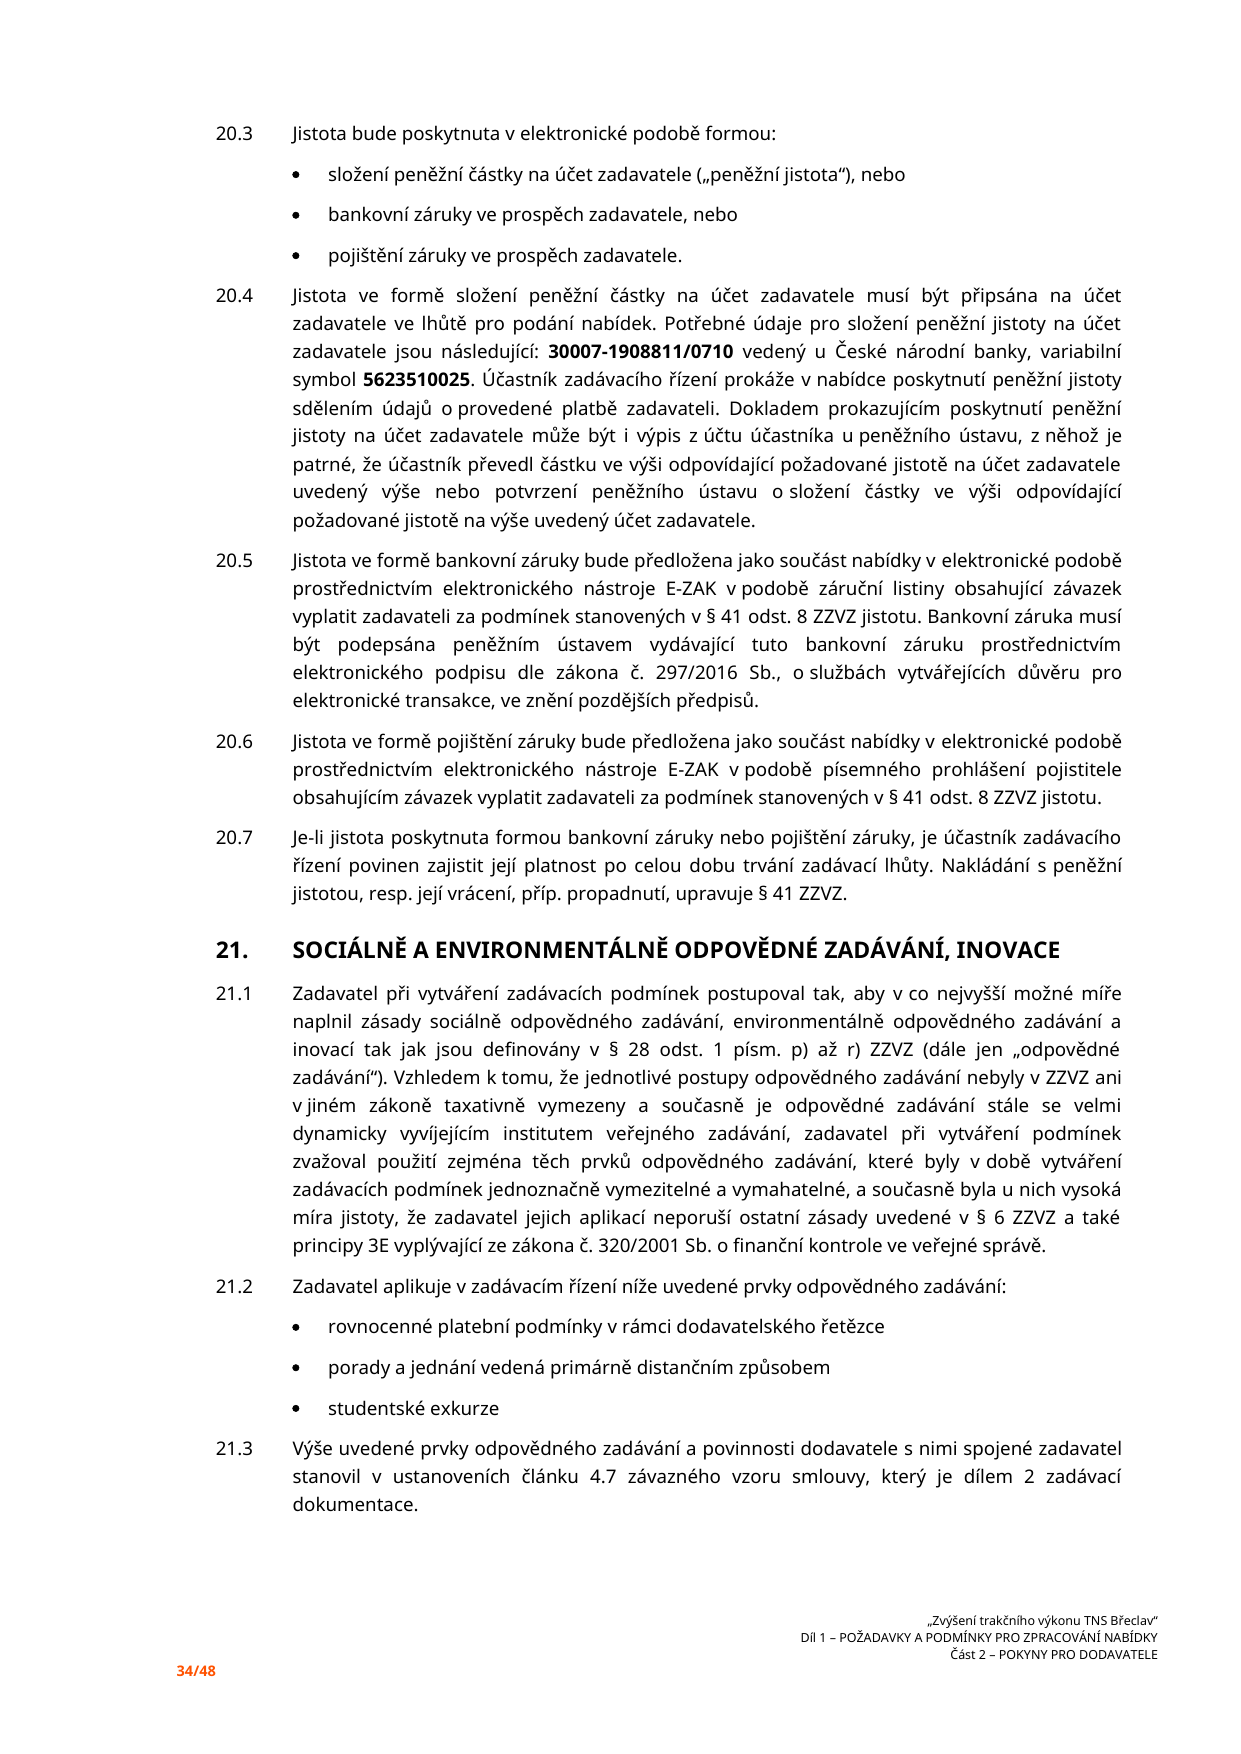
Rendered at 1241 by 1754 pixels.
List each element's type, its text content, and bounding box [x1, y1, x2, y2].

text Jistota ve formě pojištění záruky bude předložena jako součást nabídky v elektronické podobě prostřednictvím elektronického nástroje E-ZAK v podobě písemného prohlášení pojistitele obsahujícím závazek vyplatit zadavateli za podmínek stanovených v § 41 odst. 8 ZZVZ jistotu. [216, 728, 1122, 809]
text Je-li jistota poskytnuta formou bankovní záruky nebo pojištění záruky, je účastník zadávacího řízení povinen zajistit její platnost po celou dobu trvání zadávací lhůty. Nakládání s peněžní jistotou, resp. její vrácení, příp. propadnutí, upravuje § 41 ZZVZ. [216, 824, 1122, 906]
text Výše uvedené prvky odpovědného zadávání a povinnosti dodavatele s nimi spojené zadavatel stanovil v ustanoveních článku 4.7 závazného vzoru smlouvy, který je dílem 2 zadávací dokumentace. [216, 1435, 1122, 1517]
text studentské exkurze [292, 1395, 1122, 1420]
text SOCIÁLNĚ A ENVIRONMENTÁLNĚ ODPOVĚDNÉ ZADÁVÁNÍ, INOVACE [216, 934, 1122, 965]
text bankovní záruky ve prospěch zadavatele, nebo [292, 202, 1122, 227]
text Jistota ve formě složení peněžní částky na účet zadavatele musí být připsána na účet zadavatele ve lhůtě pro podání nabídek. Potřebné údaje pro složení peněžní jistoty na účet zadavatele jsou následující: 30007-1908811/0710 vedený u České národní banky, variabilní symbol 5623510025. Účastník zadávacího řízení prokáže v nabídce poskytnutí peněžní jistoty sdělením údajů o provedené platbě zadavateli. Dokladem prokazujícím poskytnutí peněžní jistoty na účet zadavatele může být i výpis z účtu účastníka u peněžního ústavu, z něhož je patrné, že účastník převedl částku ve výši odpovídající požadované jistotě na účet zadavatele uvedený výše nebo potvrzení peněžního ústavu o složení částky ve výši odpovídající požadované jistotě na výše uvedený účet zadavatele. [216, 283, 1122, 532]
text porady a jednání vedená primárně distančním způsobem [292, 1354, 1122, 1380]
text složení peněžní částky na účet zadavatele („peněžní jistota“), nebo [292, 161, 1122, 187]
text pojištění záruky ve prospěch zadavatele. [292, 242, 1122, 268]
text Zadavatel při vytváření zadávacích podmínek postupoval tak, aby v co nejvyšší možné míře naplnil zásady sociálně odpovědného zadávání, environmentálně odpovědného zadávání a inovací tak jak jsou definovány v § 28 odst. 1 písm. p) až r) ZZVZ (dále jen „odpovědné zadávání“). Vzhledem k tomu, že jednotlivé postupy odpovědného zadávání nebyly v ZZVZ ani v jiném zákoně taxativně vymezeny a současně je odpovědné zadávání stále se velmi dynamicky vyvíjejícím institutem veřejného zadávání, zadavatel při vytváření podmínek zvažoval použití zejména těch prvků odpovědného zadávání, které byly v době vytváření zadávacích podmínek jednoznačně vymezitelné a vymahatelné, a současně byla u nich vysoká míra jistoty, že zadavatel jejich aplikací neporuší ostatní zásady uvedené v § 6 ZZVZ a také principy 3E vyplývající ze zákona č. 320/2001 Sb. o finanční kontrole ve veřejné správě. [216, 981, 1122, 1258]
text Jistota bude poskytnuta v elektronické podobě formou: [216, 121, 1122, 146]
text rovnocenné platební podmínky v rámci dodavatelského řetězce [292, 1314, 1122, 1339]
text Jistota ve formě bankovní záruky bude předložena jako součást nabídky v elektronické podobě prostřednictvím elektronického nástroje E-ZAK v podobě záruční listiny obsahující závazek vyplatit zadavateli za podmínek stanovených v § 41 odst. 8 ZZVZ jistotu. Bankovní záruka musí být podepsána peněžním ústavem vydávající tuto bankovní záruku prostřednictvím elektronického podpisu dle zákona č. 297/2016 Sb., o službách vytvářejících důvěru pro elektronické transakce, ve znění pozdějších předpisů. [216, 547, 1122, 713]
text Zadavatel aplikuje v zadávacím řízení níže uvedené prvky odpovědného zadávání: [216, 1273, 1122, 1299]
